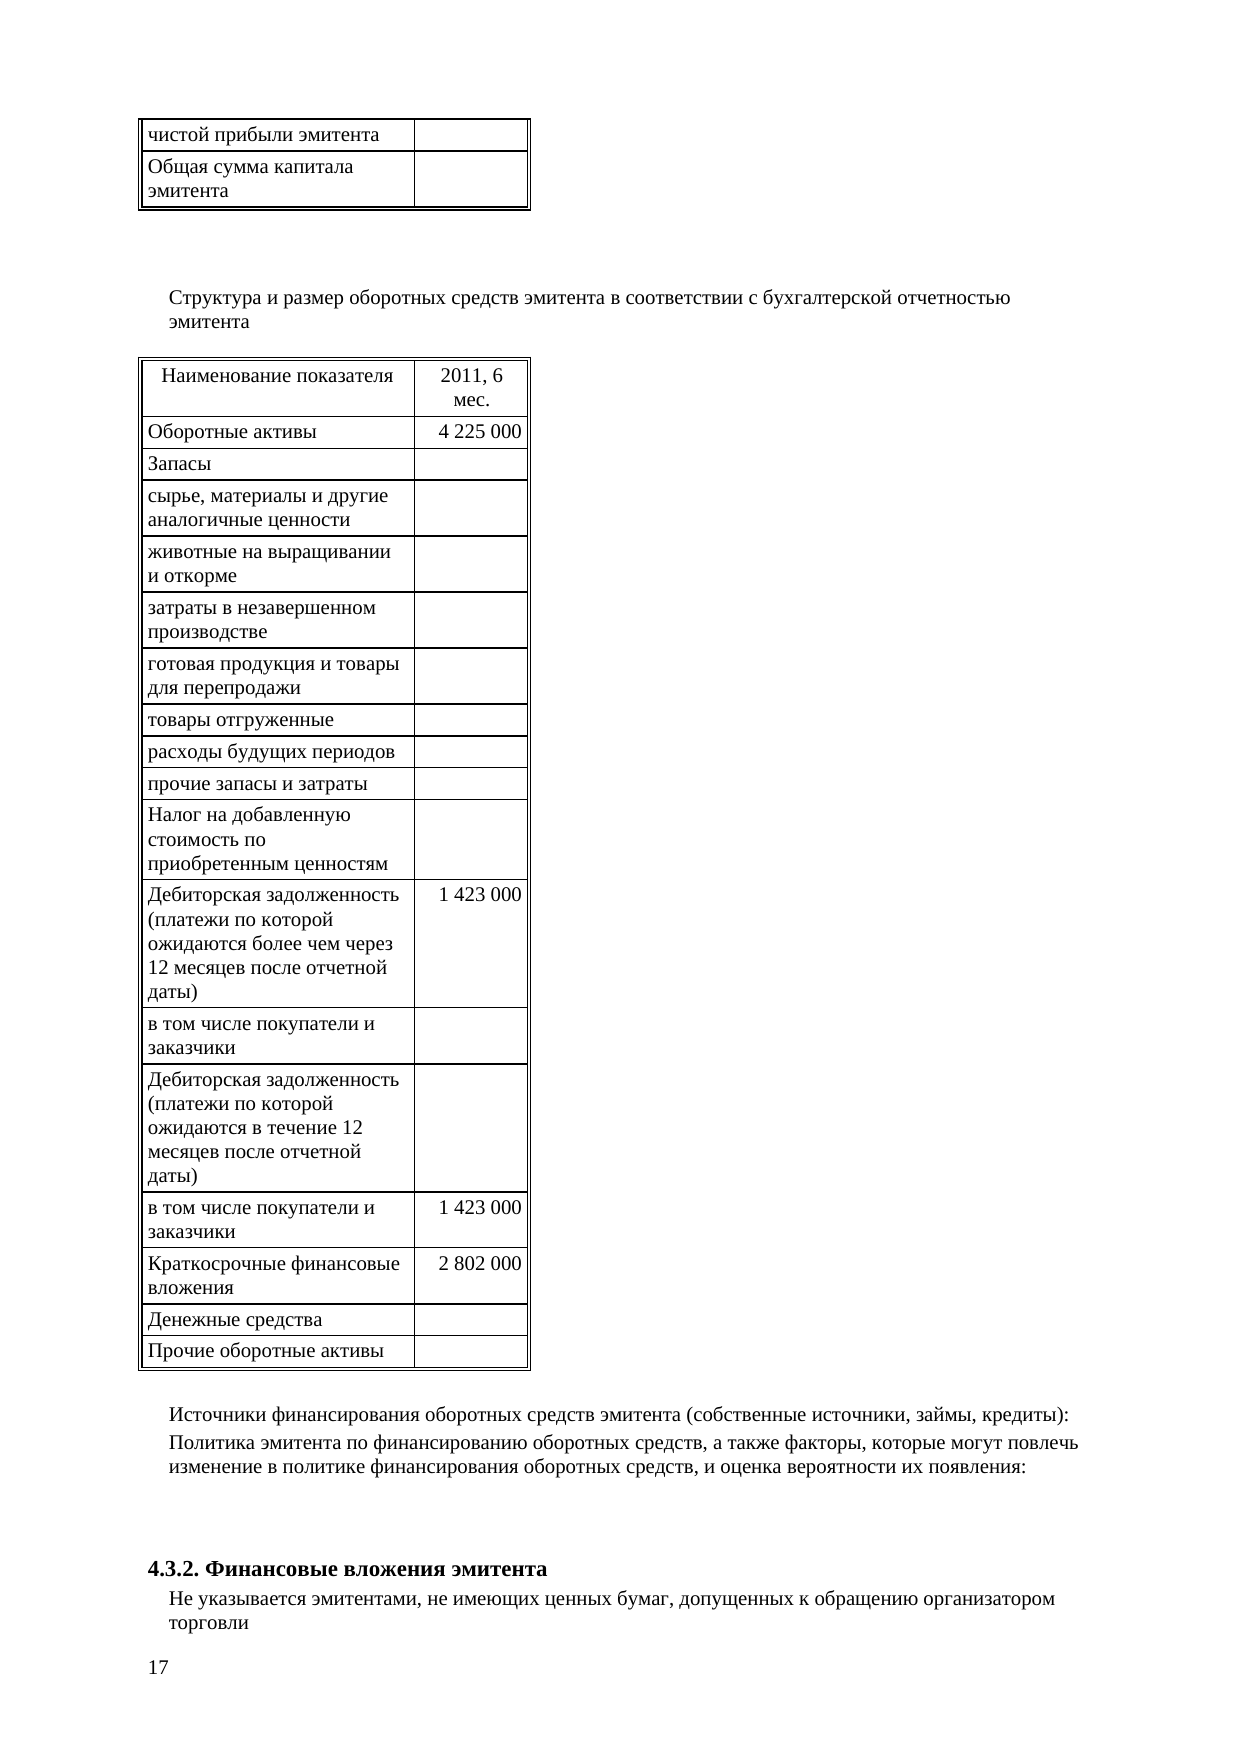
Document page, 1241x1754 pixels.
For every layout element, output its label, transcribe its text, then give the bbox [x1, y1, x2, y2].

table_cell [415, 449, 527, 479]
subtitle Структура и размер оборотных средств эмитента в соответствии с бухгалтерской отчетностью эмитента [168, 285, 1092, 333]
table_cell готовая продукция и товары для перепродажи [143, 649, 414, 703]
table_cell [415, 120, 527, 150]
table_cell в том числе покупатели и заказчики [143, 1008, 414, 1063]
table_cell сырье, материалы и другие аналогичные ценности [143, 481, 414, 535]
table_cell 1 423 000 [415, 1193, 527, 1247]
table_cell [415, 537, 527, 591]
table_cell животные на выращивании и откорме [143, 537, 414, 591]
table_cell Оборотные активы [143, 417, 414, 447]
table_cell [415, 649, 527, 703]
table_cell [415, 1008, 527, 1063]
table_cell товары отгруженные [143, 705, 414, 735]
subtitle 4.3.2. Финансовые вложения эмитента [148, 1555, 1092, 1582]
table_cell в том числе покупатели и заказчики [143, 1193, 414, 1247]
table_cell [415, 768, 527, 799]
table_cell Денежные средства [143, 1305, 414, 1335]
text Политика эмитента по финансированию оборотных средств, а также факторы, которые могут повлечь изменение в политике финансирования оборотных средств, и оценка вероятности их появления: [168, 1430, 1092, 1502]
table_cell [415, 800, 527, 879]
table_cell 1 423 000 [415, 880, 527, 1007]
table_cell [415, 593, 527, 647]
table_header Наименование показателя [143, 361, 414, 416]
table_cell Дебиторская задолженность (платежи по которой ожидаются более чем через 12 месяцев после отчетной даты) [143, 880, 414, 1007]
table_cell 4 225 000 [415, 417, 527, 447]
table_cell [415, 481, 527, 535]
table_cell [415, 705, 527, 735]
text Не указывается эмитентами, не имеющих ценных бумаг, допущенных к обращению организатором торговли [168, 1586, 1092, 1634]
table_header 2011, 6 мес. [415, 361, 527, 416]
table_cell Краткосрочные финансовые вложения [143, 1248, 414, 1303]
text Источники финансирования оборотных средств эмитента (собственные источники, займы, кредиты): [168, 1402, 1092, 1426]
table_cell [415, 1065, 527, 1191]
table_cell прочие запасы и затраты [143, 768, 414, 799]
table_cell Запасы [143, 449, 414, 479]
table_cell Налог на добавленную стоимость по приобретенным ценностям [143, 800, 414, 879]
table_cell [415, 737, 527, 767]
table_cell Общая сумма капитала эмитента [143, 152, 414, 206]
table_cell расходы будущих периодов [143, 737, 414, 767]
table_cell [415, 1336, 527, 1367]
table_cell Дебиторская задолженность (платежи по которой ожидаются в течение 12 месяцев после отчетной даты) [143, 1065, 414, 1191]
table_cell [415, 152, 527, 206]
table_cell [143, 120, 414, 150]
table_cell 2 802 000 [415, 1248, 527, 1303]
table_cell затраты в незавершенном производстве [143, 593, 414, 647]
table_cell [415, 1305, 527, 1335]
table_cell Прочие оборотные активы [143, 1336, 414, 1367]
